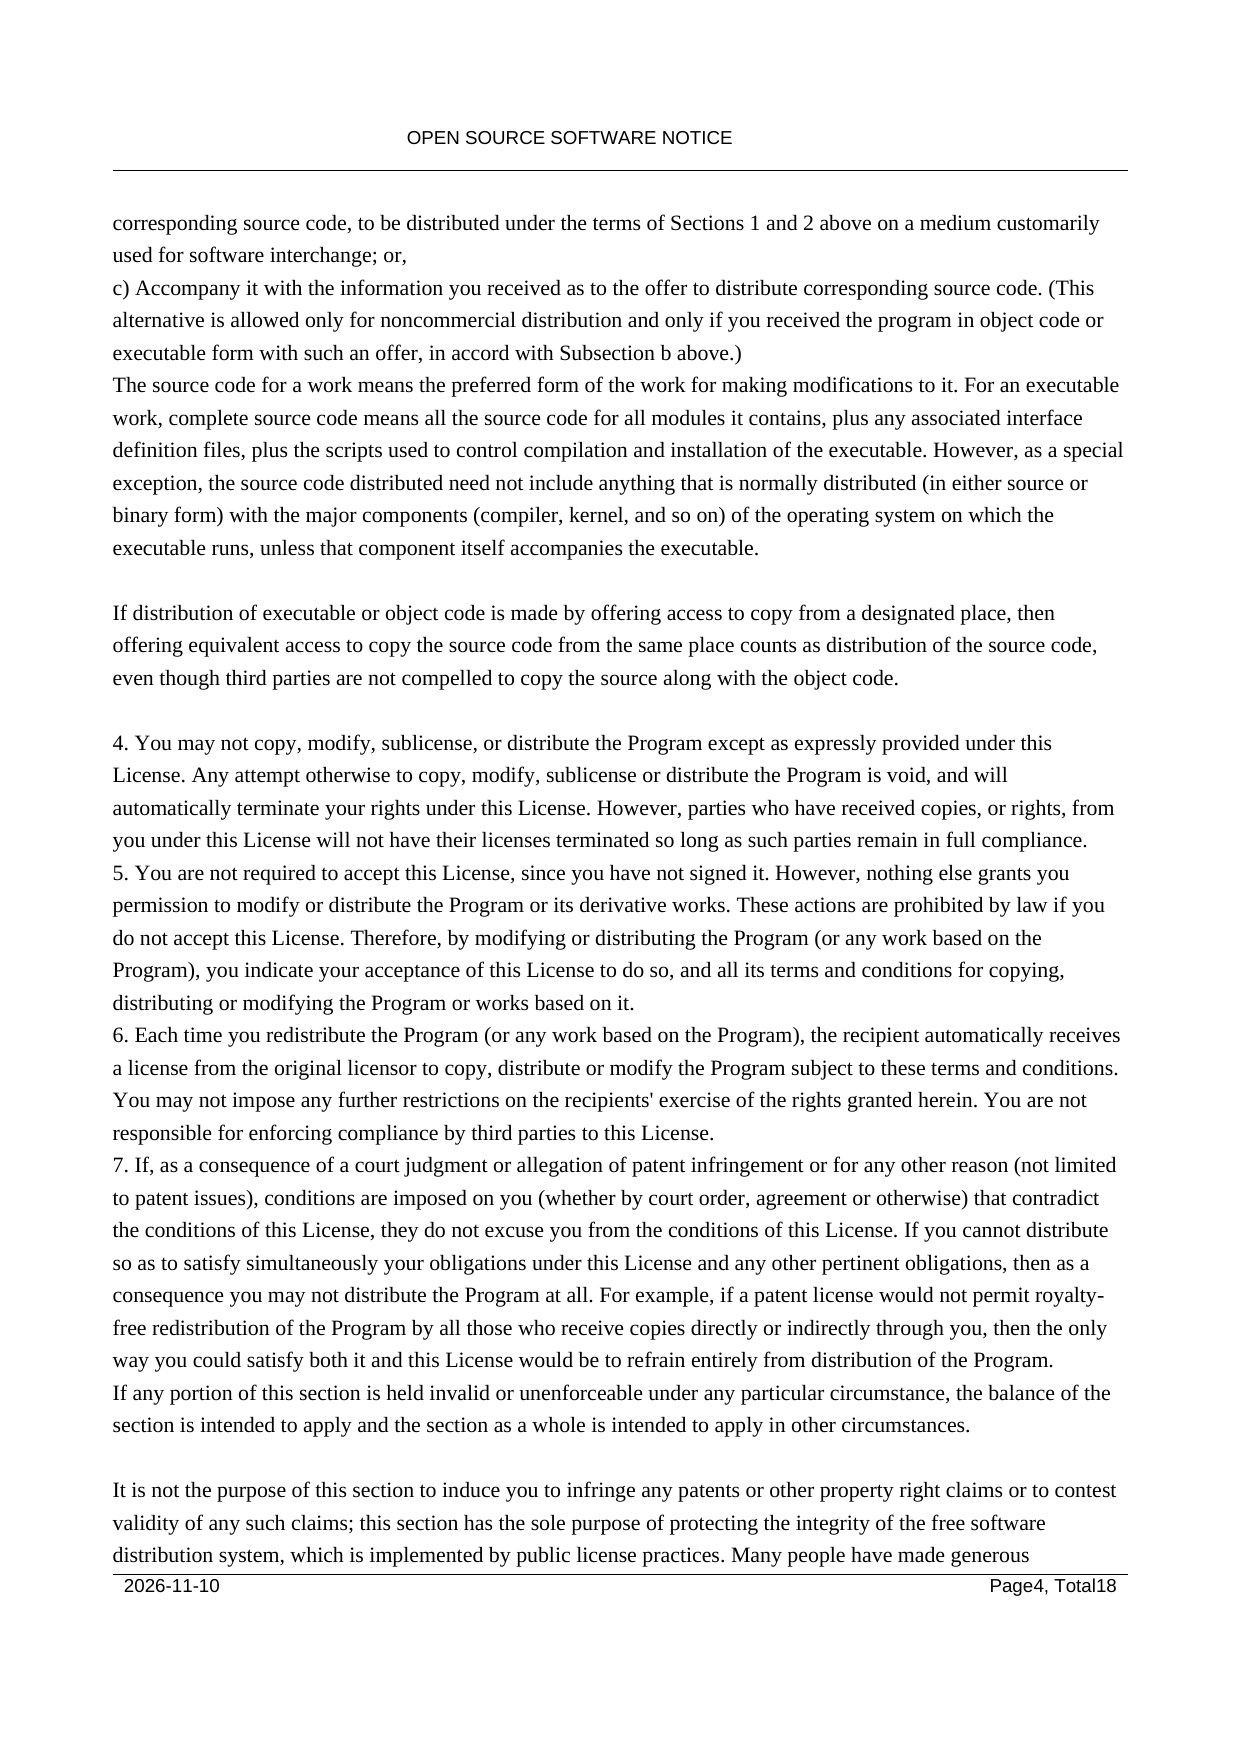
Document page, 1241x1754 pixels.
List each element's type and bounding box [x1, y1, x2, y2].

text [112, 206, 1128, 1571]
